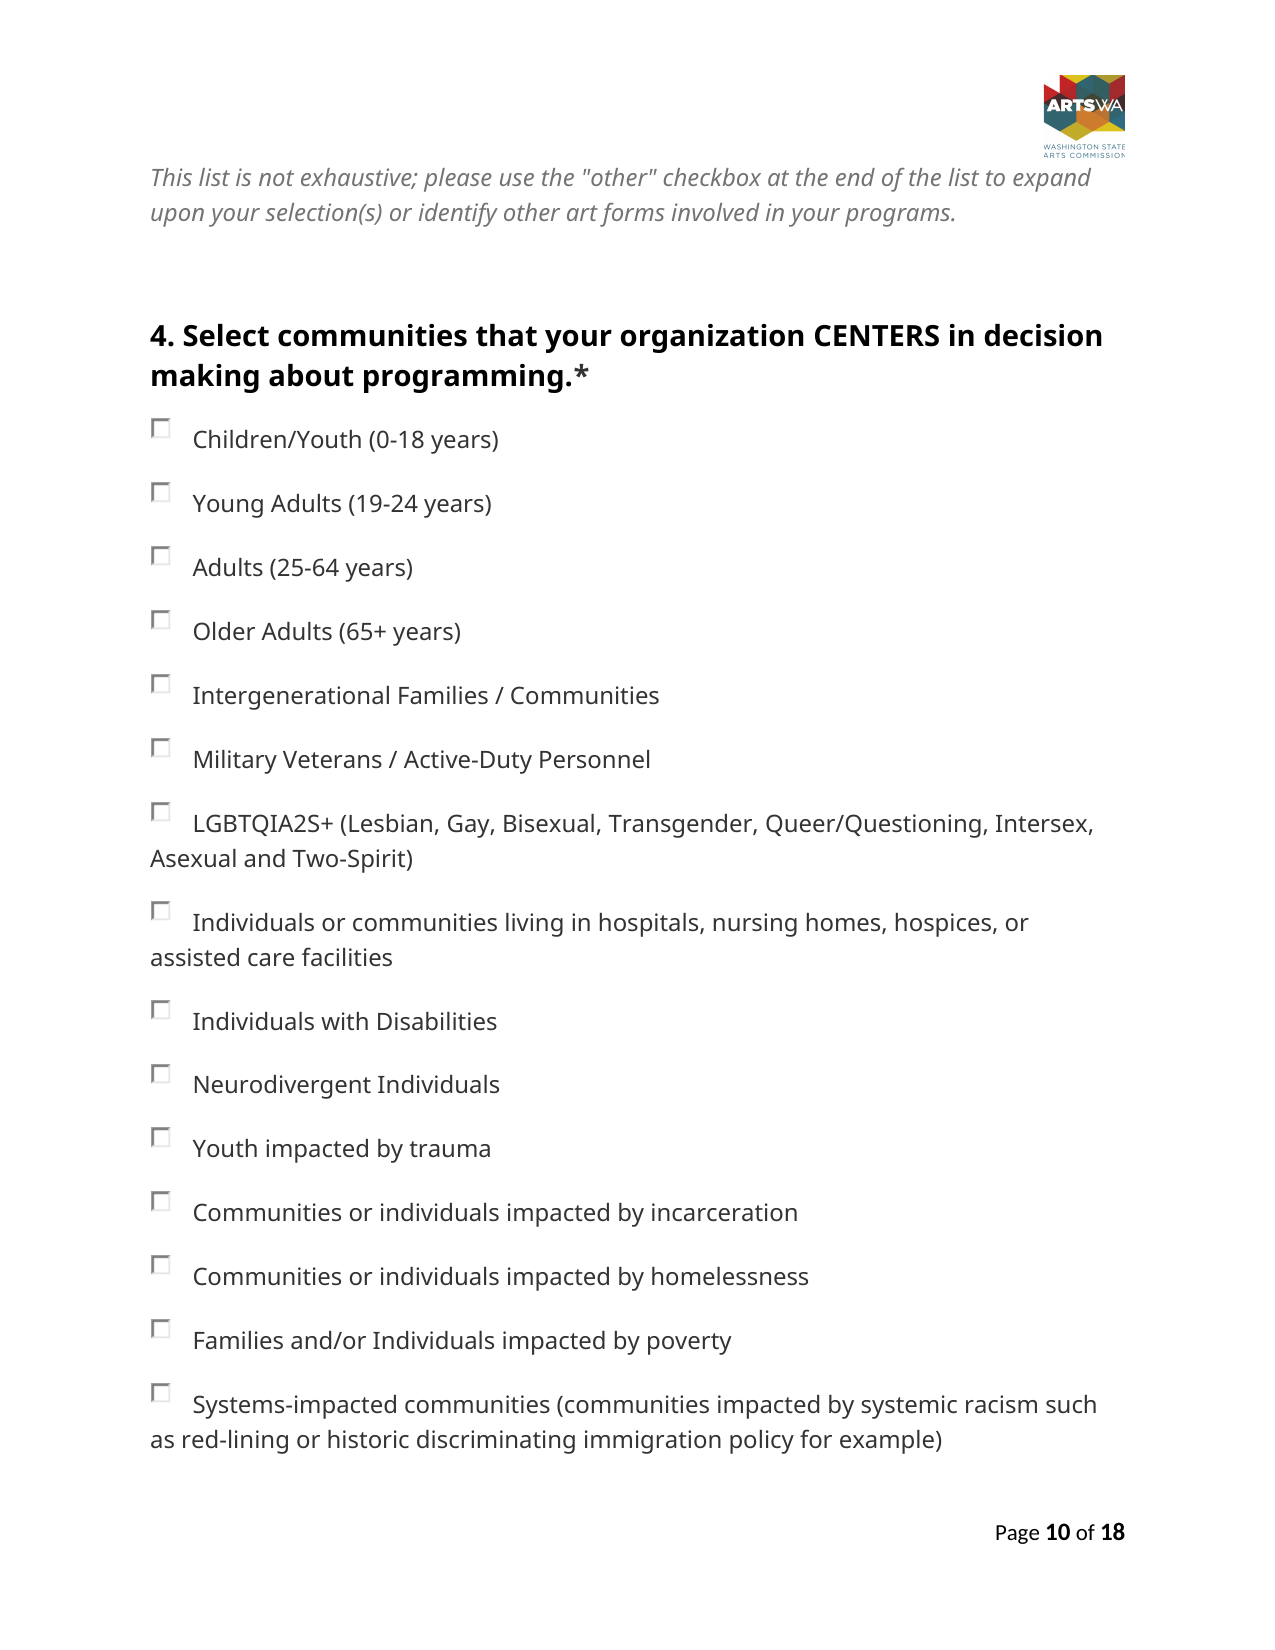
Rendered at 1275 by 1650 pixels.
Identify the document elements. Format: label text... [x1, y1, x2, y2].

text Communities or individuals impacted by homelessness [150, 1248, 1125, 1292]
text This list is not exhaustive; please use the "other" checkbox at the end of the list to expand upon your selection(s) or identify other art forms involved in your programs. [150, 160, 1125, 228]
text Young Adults (19-24 years) [150, 475, 1125, 520]
text Military Veterans / Active-Duty Personnel [150, 731, 1125, 775]
text Communities or individuals impacted by incarceration [150, 1184, 1125, 1229]
text Systems-impacted communities (communities impacted by systemic racism such as red-lining or historic discriminating immigration policy for example) [150, 1376, 1125, 1455]
text Neurodivergent Individuals [150, 1056, 1125, 1101]
text Youth impacted by trauma [150, 1120, 1125, 1165]
text Older Adults (65+ years) [150, 603, 1125, 647]
text LGBTQIA2S+ (Lesbian, Gay, Bisexual, Transgender, Queer/Questioning, Intersex, Asexual and Two-Spirit) [150, 794, 1125, 874]
text Families and/or Individuals impacted by poverty [150, 1312, 1125, 1356]
text Adults (25-64 years) [150, 539, 1125, 583]
picture [1043, 75, 1125, 161]
subtitle 4. Select communities that your organization CENTERS in decision making about programming.* [150, 315, 1125, 395]
text Children/Youth (0-18 years) [150, 411, 1125, 456]
text Individuals or communities living in hospitals, nursing homes, hospices, or assisted care facilities [150, 893, 1125, 973]
text Individuals with Disabilities [150, 992, 1125, 1037]
text Intergenerational Families / Communities [150, 667, 1125, 711]
